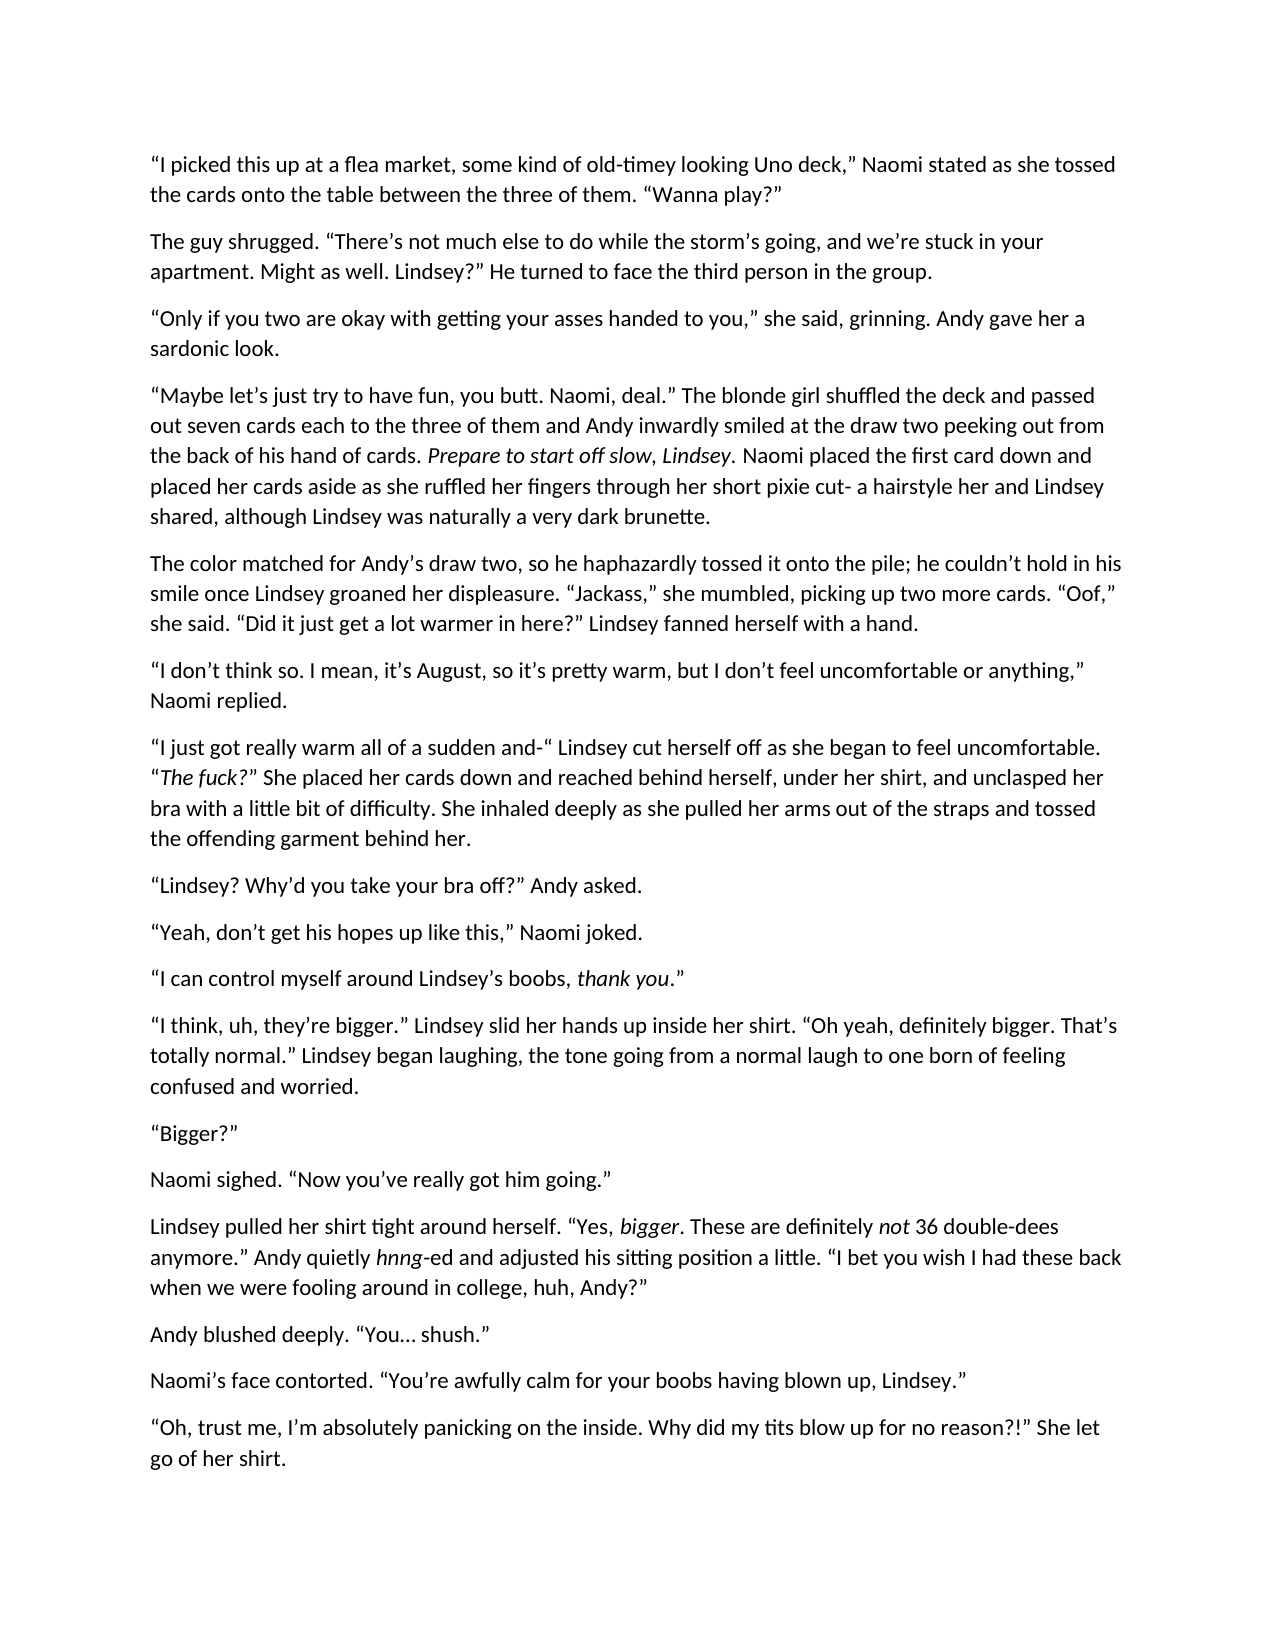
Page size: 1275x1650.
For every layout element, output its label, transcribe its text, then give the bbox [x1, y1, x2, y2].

text “Yeah, don’t get his hopes up like this,” Naomi joked. [150, 918, 1125, 946]
text “Maybe let’s just try to have fun, you butt. Naomi, deal.” The blonde girl shuffled the deck and passed out seven cards each to the three of them and Andy inwardly smiled at the draw two peeking out from the back of his hand of cards. Prepare to start off slow, Lindsey. Naomi placed the first card down and placed her cards aside as she ruffled her fingers through her short pixie cut- a hairstyle her and Lindsey shared, although Lindsey was naturally a very dark brunette. [150, 381, 1125, 530]
text “I picked this up at a flea market, some kind of old-timey looking Uno deck,” Naomi stated as she tossed the cards onto the table between the three of them. “Wanna play?” [150, 150, 1125, 208]
text Andy blushed deeply. “You… shush.” [150, 1320, 1125, 1348]
text “I can control myself around Lindsey’s boobs, thank you.” [150, 964, 1125, 993]
text “Bigger?” [150, 1119, 1125, 1147]
text “Lindsey? Why’d you take your bra off?” Andy asked. [150, 871, 1125, 899]
text “I just got really warm all of a sudden and-“ Lindsey cut herself off as she began to feel uncomfortable. “The fuck?” She placed her cards down and reached behind herself, under her shirt, and unclasped her bra with a little bit of difficulty. She inhaled deeply as she pulled her arms out of the straps and tossed the offending garment behind her. [150, 733, 1125, 852]
text Naomi sighed. “Now you’ve really got him going.” [150, 1166, 1125, 1194]
text “I think, uh, they’re bigger.” Lindsey slid her hands up inside her shirt. “Oh yeah, definitely bigger. That’s totally normal.” Lindsey began laughing, the tone going from a normal laugh to one born of feeling confused and worried. [150, 1011, 1125, 1100]
text Lindsey pulled her shirt tight around herself. “Yes, bigger. These are definitely not 36 double-dees anymore.” Andy quietly hnng-ed and adjusted his sitting position a little. “I bet you wish I had these back when we were fooling around in college, huh, Andy?” [150, 1212, 1125, 1301]
text “Oh, trust me, I’m absolutely panicking on the inside. Why did my tits blow up for no reason?!” She let go of her shirt. [150, 1413, 1125, 1472]
text “I don’t think so. I mean, it’s August, so it’s pretty warm, but I don’t feel uncomfortable or anything,” Naomi replied. [150, 656, 1125, 714]
text The guy shrugged. “There’s not much else to do while the storm’s going, and we’re stuck in your apartment. Might as well. Lindsey?” He turned to face the third person in the group. [150, 227, 1125, 285]
text The color matched for Andy’s draw two, so he haphazardly tossed it onto the pile; he couldn’t hold in his smile once Lindsey groaned her displeasure. “Jackass,” she mumbled, picking up two more cards. “Oof,” she said. “Did it just get a lot warmer in here?” Lindsey fanned herself with a hand. [150, 549, 1125, 637]
text “Only if you two are okay with getting your asses handed to you,” she said, grinning. Andy gave her a sardonic look. [150, 304, 1125, 362]
text Naomi’s face contorted. “You’re awfully calm for your boobs having blown up, Lindsey.” [150, 1367, 1125, 1395]
